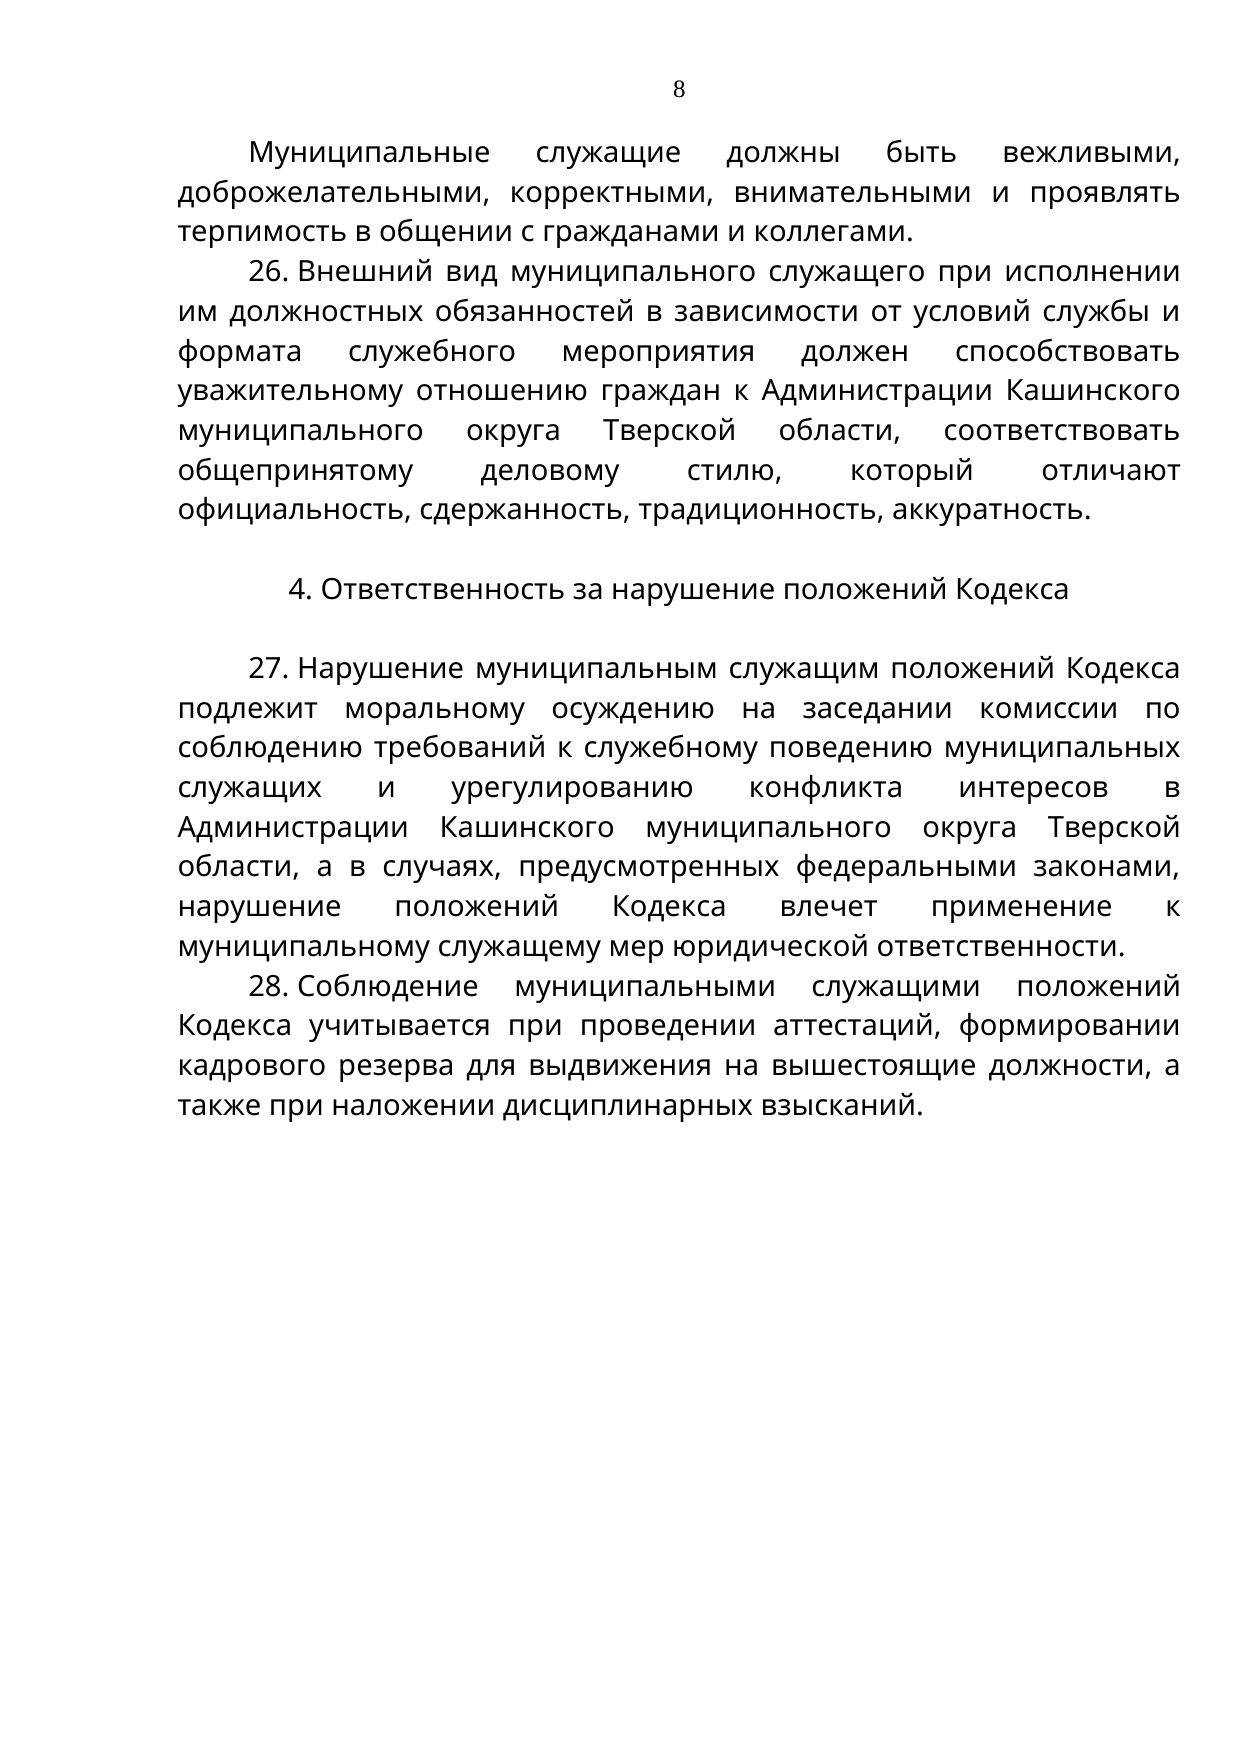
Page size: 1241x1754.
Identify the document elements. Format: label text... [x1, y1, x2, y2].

text 27. Нарушение муниципальным служащим положений Кодекса подлежит моральному осуждению на заседании комиссии по соблюдению требований к служебному поведению муниципальных служащих и урегулированию конфликта интересов в Администрации Кашинского муниципального округа Тверской области, а в случаях, предусмотренных федеральными законами, нарушение положений Кодекса влечет применение к муниципальному служащему мер юридической ответственности. [177, 647, 1181, 965]
text 4. Ответственность за нарушение положений Кодекса [177, 568, 1181, 608]
text 26. Внешний вид муниципального служащего при исполнении им должностных обязанностей в зависимости от условий службы и формата служебного мероприятия должен способствовать уважительному отношению граждан к Администрации Кашинского муниципального округа Тверской области, соответствовать общепринятому деловому стилю, который отличают официальность, сдержанность, традиционность, аккуратность. [177, 250, 1181, 528]
text Муниципальные служащие должны быть вежливыми, доброжелательными, корректными, внимательными и проявлять терпимость в общении с гражданами и коллегами. [177, 131, 1181, 250]
text 28. Соблюдение муниципальными служащими положений Кодекса учитывается при проведении аттестаций, формировании кадрового резерва для выдвижения на вышестоящие должности, а также при наложении дисциплинарных взысканий. [177, 965, 1181, 1123]
